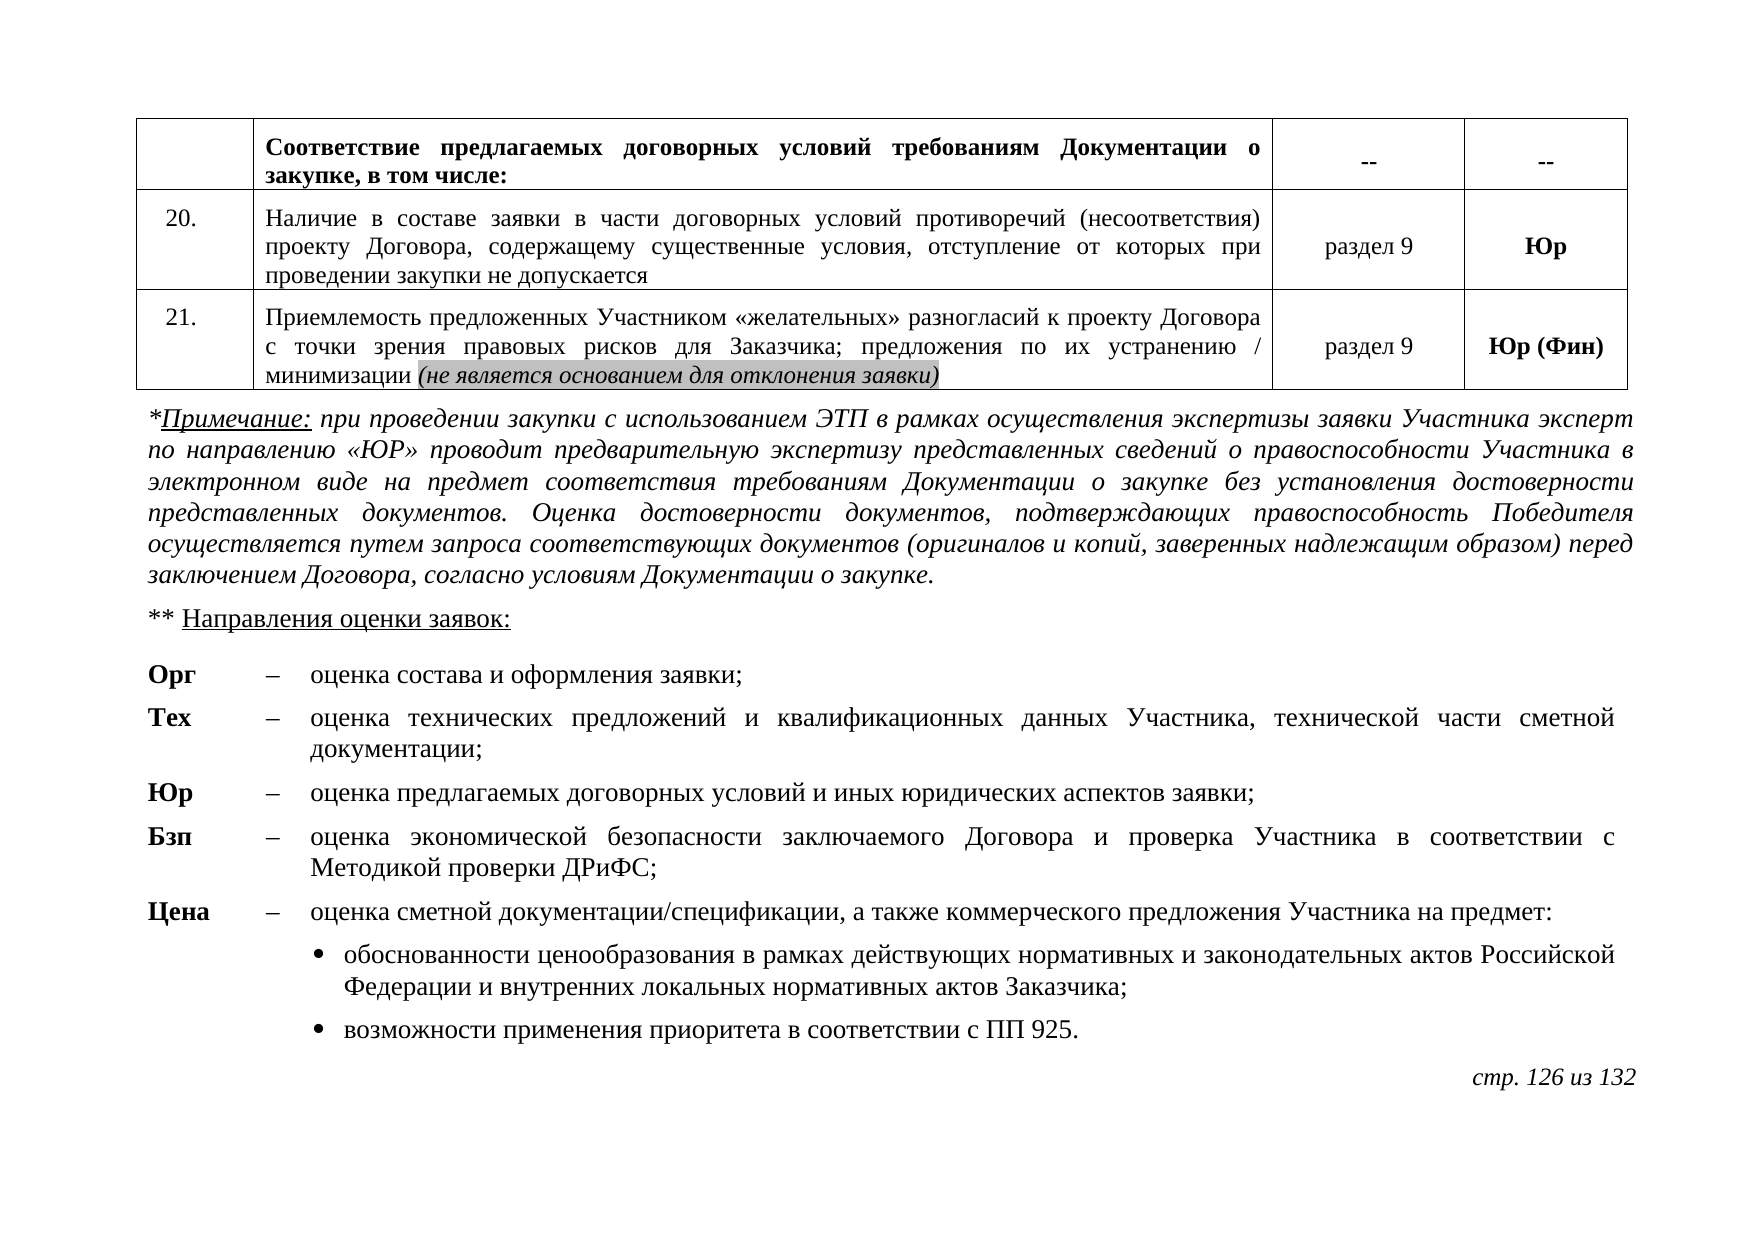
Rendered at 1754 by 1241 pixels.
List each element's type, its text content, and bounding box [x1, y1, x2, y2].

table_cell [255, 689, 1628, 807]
text *Примечание: при проведении закупки с использованием ЭТП в рамках осуществления экспертизы заявки Участника эксперт по направлению «ЮР» проводит предварительную экспертизу представленных сведений о правоспособности Участника в электронном виде на предмет соответствия требованиям Документации о закупке без установления достоверности представленных документов. Оценка достоверности документов, подтверждающих правоспособность Победителя осуществляется путем запроса соответствующих документов (оригиналов и копий, заверенных надлежащим образом) перед заключением Договора, согласно условиям Документации о закупке. [148, 402, 1636, 589]
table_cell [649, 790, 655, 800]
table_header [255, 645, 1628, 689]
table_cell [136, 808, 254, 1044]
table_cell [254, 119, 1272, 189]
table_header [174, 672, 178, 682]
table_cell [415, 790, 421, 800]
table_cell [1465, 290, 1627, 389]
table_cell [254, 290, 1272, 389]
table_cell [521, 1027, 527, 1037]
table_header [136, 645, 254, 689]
text ** Направления оценки заявок: [148, 602, 1636, 633]
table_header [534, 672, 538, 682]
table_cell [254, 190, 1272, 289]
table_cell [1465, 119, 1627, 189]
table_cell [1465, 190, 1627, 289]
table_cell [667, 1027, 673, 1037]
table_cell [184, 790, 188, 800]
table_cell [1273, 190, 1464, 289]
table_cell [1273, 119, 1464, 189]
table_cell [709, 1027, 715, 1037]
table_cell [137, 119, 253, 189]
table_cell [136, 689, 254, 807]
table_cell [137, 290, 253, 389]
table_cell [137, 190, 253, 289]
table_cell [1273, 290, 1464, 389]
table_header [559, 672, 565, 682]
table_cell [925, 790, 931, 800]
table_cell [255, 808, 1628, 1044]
